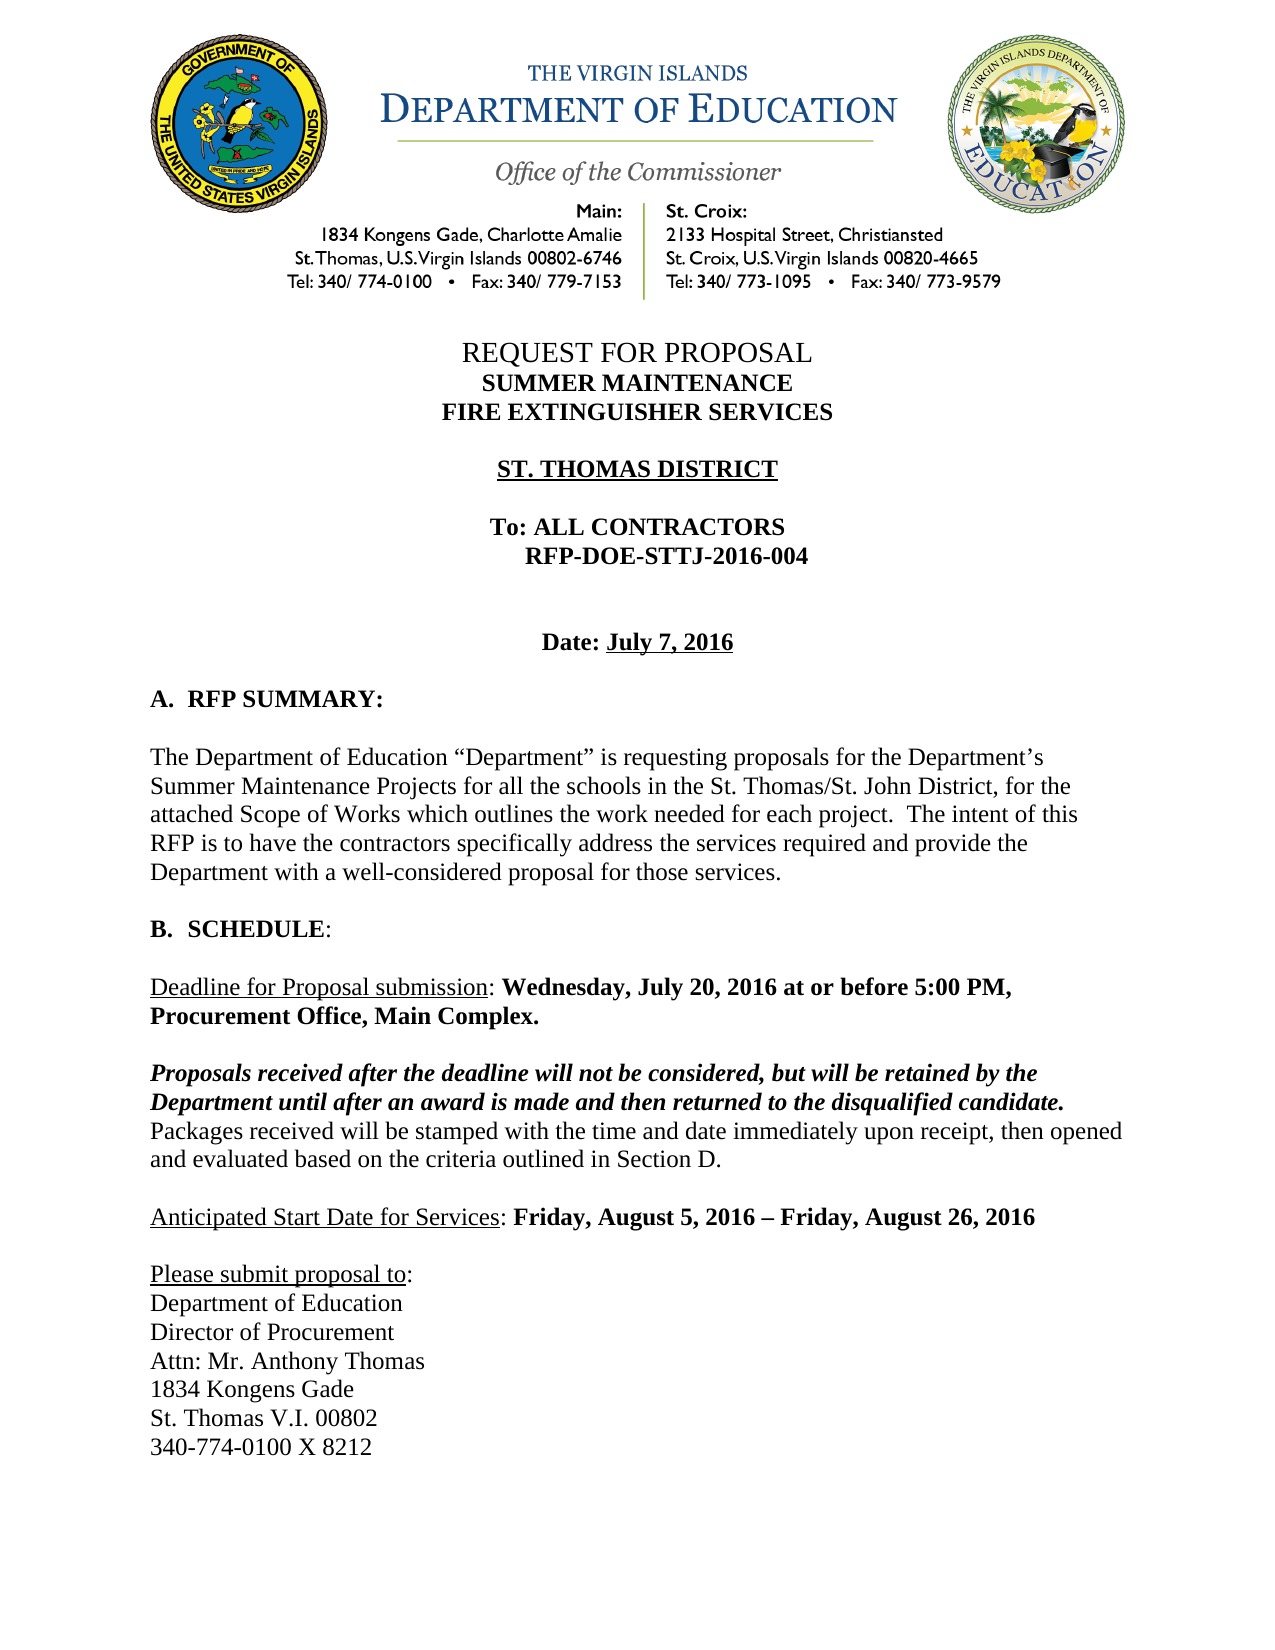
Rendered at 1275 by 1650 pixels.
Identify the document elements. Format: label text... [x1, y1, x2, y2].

text SUMMER MAINTENANCE [150, 368, 1125, 397]
text REQUEST FOR PROPOSAL [150, 335, 1125, 368]
text 1834 Kongens Gade [150, 1374, 1125, 1403]
list RFP SUMMARY: [150, 684, 1125, 713]
text FIRE EXTINGUISHER SERVICES [150, 397, 1125, 426]
text Department of Education [150, 1288, 1125, 1317]
list SCHEDULE: [150, 914, 1125, 943]
text Director of Procurement [150, 1317, 1125, 1346]
picture [150, 34, 1125, 300]
text Packages received will be stamped with the time and date immediately upon receipt, then opened and evaluated based on the criteria outlined in Section D. [150, 1116, 1125, 1173]
text Attn: Mr. Anthony Thomas [150, 1346, 1125, 1374]
text Date: July 7, 2016 [150, 627, 1125, 656]
text 340-774-0100 X 8212 [150, 1432, 1125, 1461]
text To: ALL CONTRACTORS [150, 512, 1125, 541]
text Please submit proposal to: [150, 1259, 1125, 1288]
text The Department of Education “Department” is requesting proposals for the Department’s Summer Maintenance Projects for all the schools in the St. Thomas/St. John District, for the attached Scope of Works which outlines the work needed for each project. The intent of this RFP is to have the contractors specifically address the services required and provide the Department with a well-considered proposal for those services. [150, 742, 1125, 886]
text ST. THOMAS DISTRICT [150, 454, 1125, 483]
text Proposals received after the deadline will not be considered, but will be retained by the Department until after an award is made and then returned to the disqualified candidate. [150, 1058, 1125, 1116]
text Deadline for Proposal submission: Wednesday, July 20, 2016 at or before 5:00 PM, Procurement Office, Main Complex. [150, 972, 1125, 1029]
text RFP-DOE-STTJ-2016-004 [450, 541, 1125, 569]
text Anticipated Start Date for Services: Friday, August 5, 2016 – Friday, August 26, 2016 [150, 1202, 1125, 1231]
text Thomas V.I. 00802 [150, 1403, 1125, 1432]
